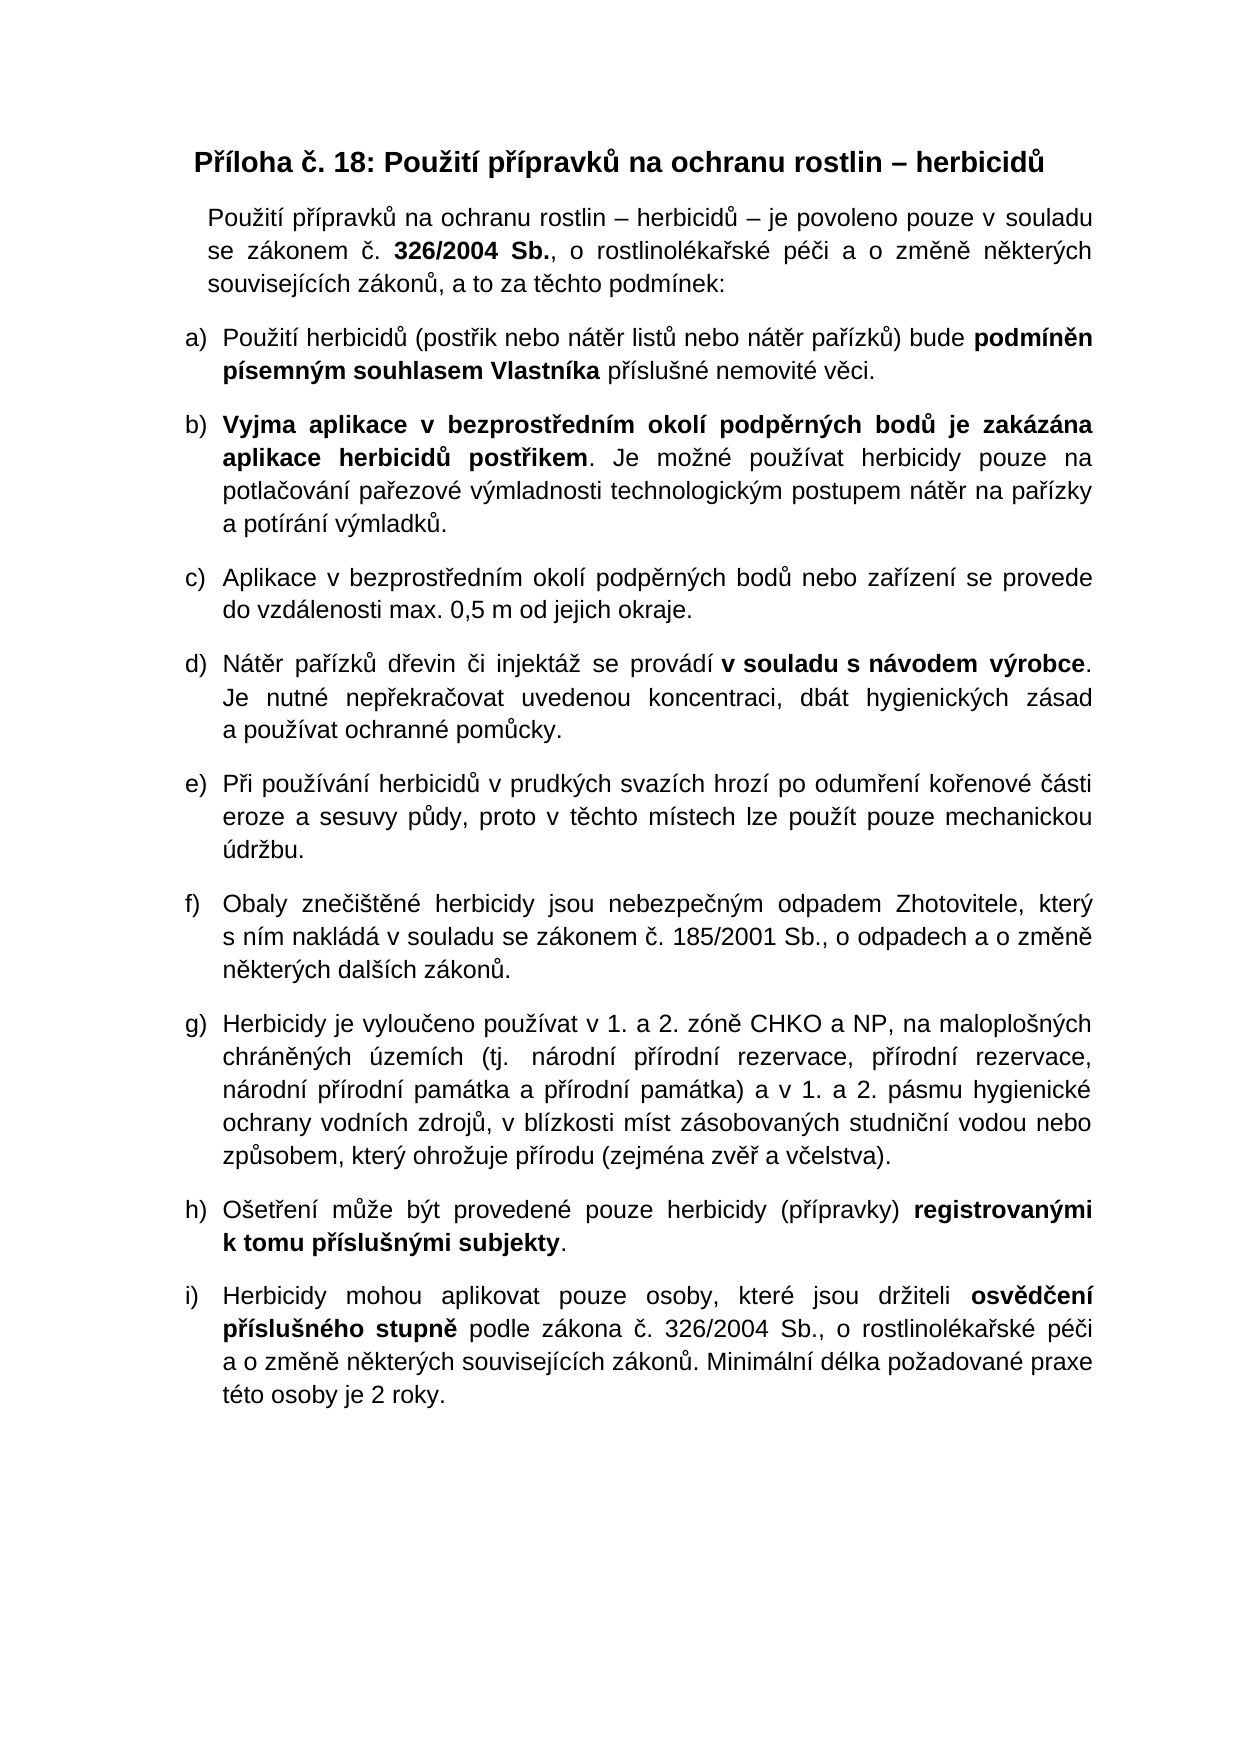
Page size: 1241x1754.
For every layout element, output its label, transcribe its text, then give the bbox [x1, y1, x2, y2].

list Aplikace v bezprostředním okolí podpěrných bodů nebo zařízení se provede do vzdálenosti max. 0,5 m od jejich okraje. [185, 562, 1093, 624]
text Použití přípravků na ochranu rostlin – herbicidů – je povoleno pouze v souladu se zákonem č. 326/2004 Sb., o rostlinolékařské péči a o změně některých souvisejících zákonů, a to za těchto podmínek: [207, 203, 1093, 298]
list Nátěr pařízků dřevin či injektáž se provádí v souladu s návodem výrobce. Je nutné nepřekračovat uvedenou koncentraci, dbát hygienických zásad a používat ochranné pomůcky. [185, 649, 1093, 744]
list Ošetření může být provedené pouze herbicidy (přípravky) registrovanými k tomu příslušnými subjekty. [185, 1195, 1093, 1256]
list Herbicidy mohou aplikovat pouze osoby, které jsou držiteli osvědčení příslušného stupně podle zákona č. 326/2004 Sb., o rostlinolékařské péči a o změně některých souvisejících zákonů. Minimální délka požadované praxe této osoby je 2 roky. [185, 1281, 1093, 1409]
title Příloha č. 18: Použití přípravků na ochranu rostlin – herbicidů [194, 145, 1105, 179]
list Použití herbicidů (postřik nebo nátěr listů nebo nátěr pařízků) bude podmíněn písemným souhlasem Vlastníka příslušné nemovité věci. [185, 323, 1093, 384]
list Při používání herbicidů v prudkých svazích hrozí po odumření kořenové části eroze a sesuvy půdy, proto v těchto místech lze použít pouze mechanickou údržbu. [185, 769, 1093, 864]
list Herbicidy je vyloučeno používat v 1. a 2. zóně CHKO a NP, na maloplošných chráněných územích (tj. národní přírodní rezervace, přírodní rezervace, národní přírodní památka a přírodní památka) a v 1. a 2. pásmu hygienické ochrany vodních zdrojů, v blízkosti míst zásobovaných studniční vodou nebo způsobem, který ohrožuje přírodu (zejména zvěř a včelstva). [185, 1009, 1093, 1170]
list Obaly znečištěné herbicidy jsou nebezpečným odpadem Zhotovitele, který s ním nakládá v souladu se zákonem č. 185/2001 Sb., o odpadech a o změně některých dalších zákonů. [185, 889, 1093, 984]
list Vyjma aplikace v bezprostředním okolí podpěrných bodů je zakázána aplikace herbicidů postřikem. Je možné používat herbicidy pouze na potlačování pařezové výmladnosti technologickým postupem nátěr na pařízky a potírání výmladků. [185, 410, 1093, 537]
